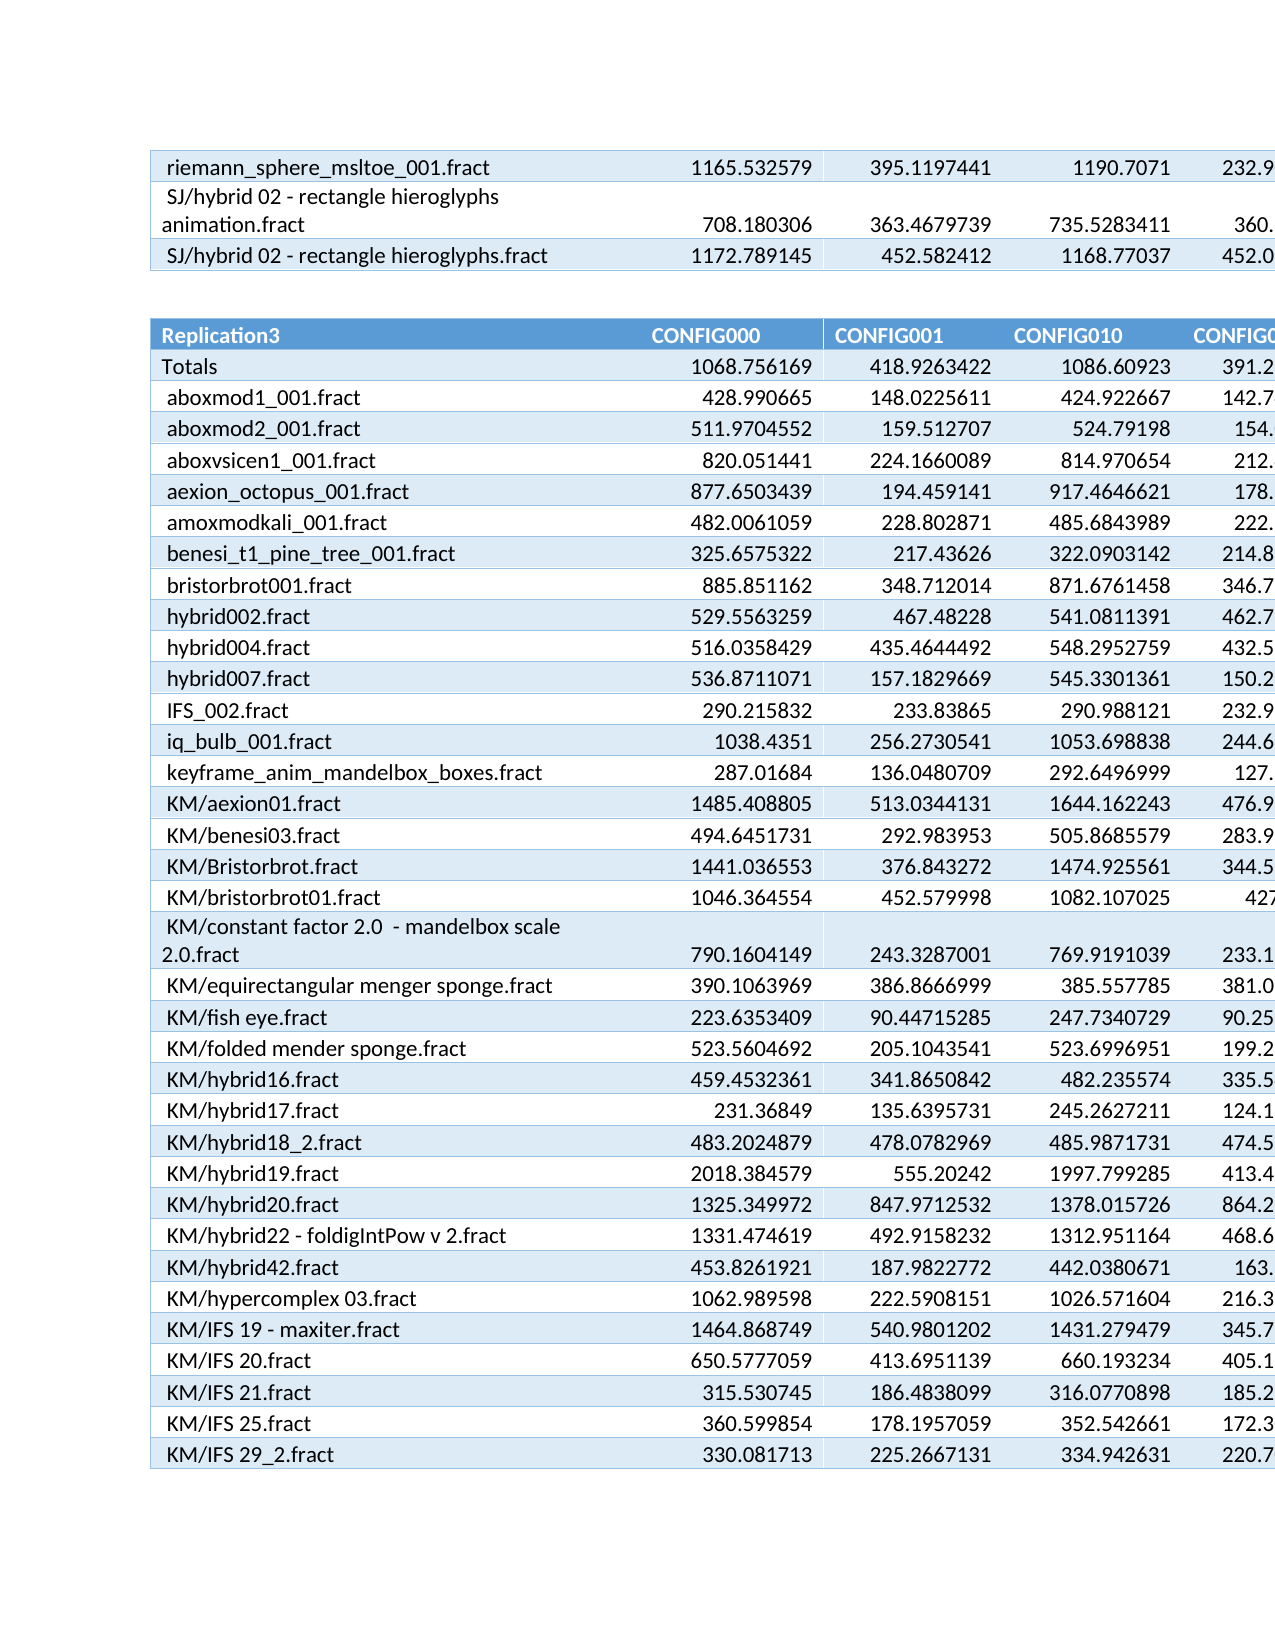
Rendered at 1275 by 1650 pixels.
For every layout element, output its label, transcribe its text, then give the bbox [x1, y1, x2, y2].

table_cell 194.459141 [824, 475, 1003, 505]
table_cell 476.9645729 [1182, 787, 1275, 817]
table_cell 459.4532361 [640, 1063, 823, 1093]
table_cell KM/hybrid17.fract [151, 1094, 640, 1124]
table_cell 222.5908151 [824, 1282, 1003, 1312]
table_cell 245.2627211 [1003, 1094, 1182, 1124]
table_cell 492.9158232 [824, 1219, 1003, 1249]
table_cell 524.79198 [1003, 412, 1182, 442]
table_cell 485.9871731 [1003, 1126, 1182, 1156]
table_cell 159.512707 [824, 412, 1003, 442]
table_cell 650.5777059 [640, 1344, 823, 1374]
table_cell 432.5247331 [1182, 631, 1275, 661]
table_cell 1172.789145 [640, 239, 823, 269]
table_cell 225.2667131 [824, 1438, 1003, 1468]
table_cell 212.446197 [1182, 444, 1275, 474]
table_cell 814.970654 [1003, 444, 1182, 474]
table_cell 453.8261921 [640, 1251, 823, 1281]
table_cell KM/bristorbrot01.fract [151, 881, 640, 911]
table_cell 135.6395731 [824, 1094, 1003, 1124]
table_cell 505.8685579 [1003, 819, 1182, 849]
table_header CONFIG001 [824, 319, 1003, 349]
table_cell IFS_002.fract [151, 694, 640, 724]
table_cell 442.0380671 [1003, 1251, 1182, 1281]
table_cell KM/Bristorbrot.fract [151, 850, 640, 880]
table_cell 1038.4351 [640, 725, 823, 755]
table_cell 142.7432749 [1182, 381, 1275, 411]
table_cell KM/hybrid16.fract [151, 1063, 640, 1093]
table_cell 231.36849 [640, 1094, 823, 1124]
table_cell 1053.698838 [1003, 725, 1182, 755]
table_cell 516.0358429 [640, 631, 823, 661]
table_cell 1165.532579 [640, 151, 823, 181]
table_cell 292.6496999 [1003, 756, 1182, 786]
table_cell 545.3301361 [1003, 662, 1182, 692]
table_cell 478.0782969 [824, 1126, 1003, 1156]
table_cell 511.9704552 [640, 412, 823, 442]
table_cell 529.5563259 [640, 600, 823, 630]
table_cell 233.83865 [824, 694, 1003, 724]
table_cell 214.8318992 [1182, 537, 1275, 567]
table_cell 346.7248781 [1182, 569, 1275, 599]
table_cell 462.7922211 [1182, 600, 1275, 630]
table_cell 1441.036553 [640, 850, 823, 880]
table_cell KM/hybrid42.fract [151, 1251, 640, 1281]
table_cell 468.6548879 [1182, 1219, 1275, 1249]
table_cell 345.7856259 [1182, 1313, 1275, 1343]
table_cell 386.8666999 [824, 969, 1003, 999]
table_cell 222.535152 [1182, 506, 1275, 536]
table_cell 363.4679739 [824, 182, 1003, 238]
table_cell 187.9822772 [824, 1251, 1003, 1281]
table_cell KM/IFS 20.fract [151, 1344, 640, 1374]
table_cell amoxmodkali_001.fract [151, 506, 640, 536]
table_cell 185.2253749 [1182, 1376, 1275, 1406]
table_cell 1312.951164 [1003, 1219, 1182, 1249]
table_cell 413.6951139 [824, 1344, 1003, 1374]
table_cell KM/benesi03.fract [151, 819, 640, 849]
table_cell 150.2133431 [1182, 662, 1275, 692]
table_cell KM/hybrid19.fract [151, 1157, 640, 1187]
table_cell 1026.571604 [1003, 1282, 1182, 1312]
table_cell 376.843272 [824, 850, 1003, 880]
table_cell 1485.408805 [640, 787, 823, 817]
table_header CONFIG000 [640, 319, 823, 349]
table_cell 232.9038131 [1182, 151, 1275, 181]
table_cell 220.7055171 [1182, 1438, 1275, 1468]
table_cell 341.8650842 [824, 1063, 1003, 1093]
table_cell 452.0696199 [1182, 239, 1275, 269]
table_cell 847.9712532 [824, 1188, 1003, 1218]
table_cell 178.1957059 [824, 1407, 1003, 1437]
table_cell aboxmod2_001.fract [151, 412, 640, 442]
table_cell 1062.989598 [640, 1282, 823, 1312]
table_cell Totals [151, 350, 640, 380]
table_cell 292.983953 [824, 819, 1003, 849]
table_cell 163.379636 [1182, 1251, 1275, 1281]
table_cell KM/hypercomplex 03.fract [151, 1282, 640, 1312]
table_cell 523.6996951 [1003, 1032, 1182, 1062]
table_cell 1331.474619 [640, 1219, 823, 1249]
table_cell 820.051441 [640, 444, 823, 474]
table_header CONFIG010 [1003, 319, 1182, 349]
table_cell 452.582412 [824, 239, 1003, 269]
table_cell 315.530745 [640, 1376, 823, 1406]
table_cell 127.398706 [1182, 756, 1275, 786]
table_cell 157.1829669 [824, 662, 1003, 692]
table_cell 395.1197441 [824, 151, 1003, 181]
table_cell 199.2595961 [1182, 1032, 1275, 1062]
table_cell 325.6575322 [640, 537, 823, 567]
table_cell 244.6231101 [1182, 725, 1275, 755]
table_cell 283.9101989 [1182, 819, 1275, 849]
table_header CONFIG011 [1182, 319, 1275, 349]
table_cell 136.0480709 [824, 756, 1003, 786]
table_cell 391.2388263 [1182, 350, 1275, 380]
table_cell 885.851162 [640, 569, 823, 599]
table_cell 790.1604149 [640, 912, 823, 968]
table_cell 287.01684 [640, 756, 823, 786]
table_cell 228.802871 [824, 506, 1003, 536]
table_cell 348.712014 [824, 569, 1003, 599]
table_cell aexion_octopus_001.fract [151, 475, 640, 505]
table_cell 2018.384579 [640, 1157, 823, 1187]
table_cell 1378.015726 [1003, 1188, 1182, 1218]
table_cell 334.942631 [1003, 1438, 1182, 1468]
table_cell KM/aexion01.fract [151, 787, 640, 817]
table_cell 871.6761458 [1003, 569, 1182, 599]
table_cell 172.3013518 [1182, 1407, 1275, 1437]
table_cell 224.1660089 [824, 444, 1003, 474]
table_cell hybrid004.fract [151, 631, 640, 661]
table_cell 360.621201 [1182, 182, 1275, 238]
table_cell hybrid002.fract [151, 600, 640, 630]
table_cell 247.7340729 [1003, 1001, 1182, 1031]
table_cell SJ/hybrid 02 - rectangle hieroglyphs.fract [151, 239, 640, 269]
table_cell KM/IFS 25.fract [151, 1407, 640, 1437]
table_cell benesi_t1_pine_tree_001.fract [151, 537, 640, 567]
table_cell 735.5283411 [1003, 182, 1182, 238]
table_cell 482.235574 [1003, 1063, 1182, 1093]
table_cell 1082.107025 [1003, 881, 1182, 911]
table_cell iq_bulb_001.fract [151, 725, 640, 755]
table_cell KM/fish eye.fract [151, 1001, 640, 1031]
table_cell 864.2665741 [1182, 1188, 1275, 1218]
table_cell KM/constant factor 2.0 - mandelbox scale 2.0.fract [151, 912, 640, 968]
table_cell 205.1043541 [824, 1032, 1003, 1062]
table_cell 1644.162243 [1003, 787, 1182, 817]
table_cell 1997.799285 [1003, 1157, 1182, 1187]
table_cell 390.1063969 [640, 969, 823, 999]
table_cell aboxmod1_001.fract [151, 381, 640, 411]
table_cell 513.0344131 [824, 787, 1003, 817]
table_cell 154.035332 [1182, 412, 1275, 442]
table_cell 485.6843989 [1003, 506, 1182, 536]
table_cell 708.180306 [640, 182, 823, 238]
table_cell 243.3287001 [824, 912, 1003, 968]
table_cell 124.1595569 [1182, 1094, 1275, 1124]
table_cell 178.186306 [1182, 475, 1275, 505]
table_cell 494.6451731 [640, 819, 823, 849]
table_cell 360.599854 [640, 1407, 823, 1437]
table_cell SJ/hybrid 02 - rectangle hieroglyphs animation.fract [151, 182, 640, 238]
table_cell KM/hybrid20.fract [151, 1188, 640, 1218]
table_cell 256.2730541 [824, 725, 1003, 755]
table_cell 1190.7071 [1003, 151, 1182, 181]
table_cell 467.48228 [824, 600, 1003, 630]
table_cell 877.6503439 [640, 475, 823, 505]
table_cell 1464.868749 [640, 1313, 823, 1343]
table_cell 660.193234 [1003, 1344, 1182, 1374]
table_cell 540.9801202 [824, 1313, 1003, 1343]
table_cell aboxvsicen1_001.fract [151, 444, 640, 474]
table_cell KM/equirectangular menger sponge.fract [151, 969, 640, 999]
table_cell 223.6353409 [640, 1001, 823, 1031]
table_cell 555.20242 [824, 1157, 1003, 1187]
table_cell 90.44715285 [824, 1001, 1003, 1031]
table_cell 435.4644492 [824, 631, 1003, 661]
table_cell 482.0061059 [640, 506, 823, 536]
table_cell KM/folded mender sponge.fract [151, 1032, 640, 1062]
table_cell 1168.77037 [1003, 239, 1182, 269]
table_cell 1431.279479 [1003, 1313, 1182, 1343]
table_cell 385.557785 [1003, 969, 1182, 999]
table_cell KM/IFS 19 - maxiter.fract [151, 1313, 640, 1343]
table_cell KM/IFS 29_2.fract [151, 1438, 640, 1468]
table_cell 290.988121 [1003, 694, 1182, 724]
table_cell 452.579998 [824, 881, 1003, 911]
table_cell KM/hybrid22 - foldigIntPow v 2.fract [151, 1219, 640, 1249]
table_cell 316.0770898 [1003, 1376, 1182, 1406]
table_cell 917.4646621 [1003, 475, 1182, 505]
table_cell riemann_sphere_msltoe_001.fract [151, 151, 640, 181]
table_cell 541.0811391 [1003, 600, 1182, 630]
table_cell 344.5951748 [1182, 850, 1275, 880]
table_cell 405.1268079 [1182, 1344, 1275, 1374]
table_cell 548.2952759 [1003, 631, 1182, 661]
table_cell 483.2024879 [640, 1126, 823, 1156]
table_header Replication3 [151, 319, 640, 349]
table_cell 90.25131416 [1182, 1001, 1275, 1031]
table_cell 322.0903142 [1003, 537, 1182, 567]
table_cell 217.43626 [824, 537, 1003, 567]
table_cell 233.1845019 [1182, 912, 1275, 968]
table_cell 186.4838099 [824, 1376, 1003, 1406]
table_cell 1046.364554 [640, 881, 823, 911]
table_cell keyframe_anim_mandelbox_boxes.fract [151, 756, 640, 786]
table_cell 536.8711071 [640, 662, 823, 692]
table_cell 1068.756169 [640, 350, 823, 380]
table_cell 424.922667 [1003, 381, 1182, 411]
table_cell 1474.925561 [1003, 850, 1182, 880]
table_cell 148.0225611 [824, 381, 1003, 411]
table_cell 290.215832 [640, 694, 823, 724]
table_cell 769.9191039 [1003, 912, 1182, 968]
table_cell 232.9759021 [1182, 694, 1275, 724]
table_cell 352.542661 [1003, 1407, 1182, 1437]
table_cell hybrid007.fract [151, 662, 640, 692]
table_cell 523.5604692 [640, 1032, 823, 1062]
table_cell 427.73368 [1182, 881, 1275, 911]
table_cell 418.9263422 [824, 350, 1003, 380]
table_cell 428.990665 [640, 381, 823, 411]
table_cell bristorbrot001.fract [151, 569, 640, 599]
table_cell 1325.349972 [640, 1188, 823, 1218]
table_cell 330.081713 [640, 1438, 823, 1468]
table_cell 216.3884561 [1182, 1282, 1275, 1312]
table_cell 474.5774739 [1182, 1126, 1275, 1156]
table_cell 335.5432129 [1182, 1063, 1275, 1093]
table_cell KM/IFS 21.fract [151, 1376, 640, 1406]
table_cell 381.0220239 [1182, 969, 1275, 999]
table_cell KM/hybrid18_2.fract [151, 1126, 640, 1156]
table_cell 413.4954379 [1182, 1157, 1275, 1187]
table_cell 1086.60923 [1003, 350, 1182, 380]
